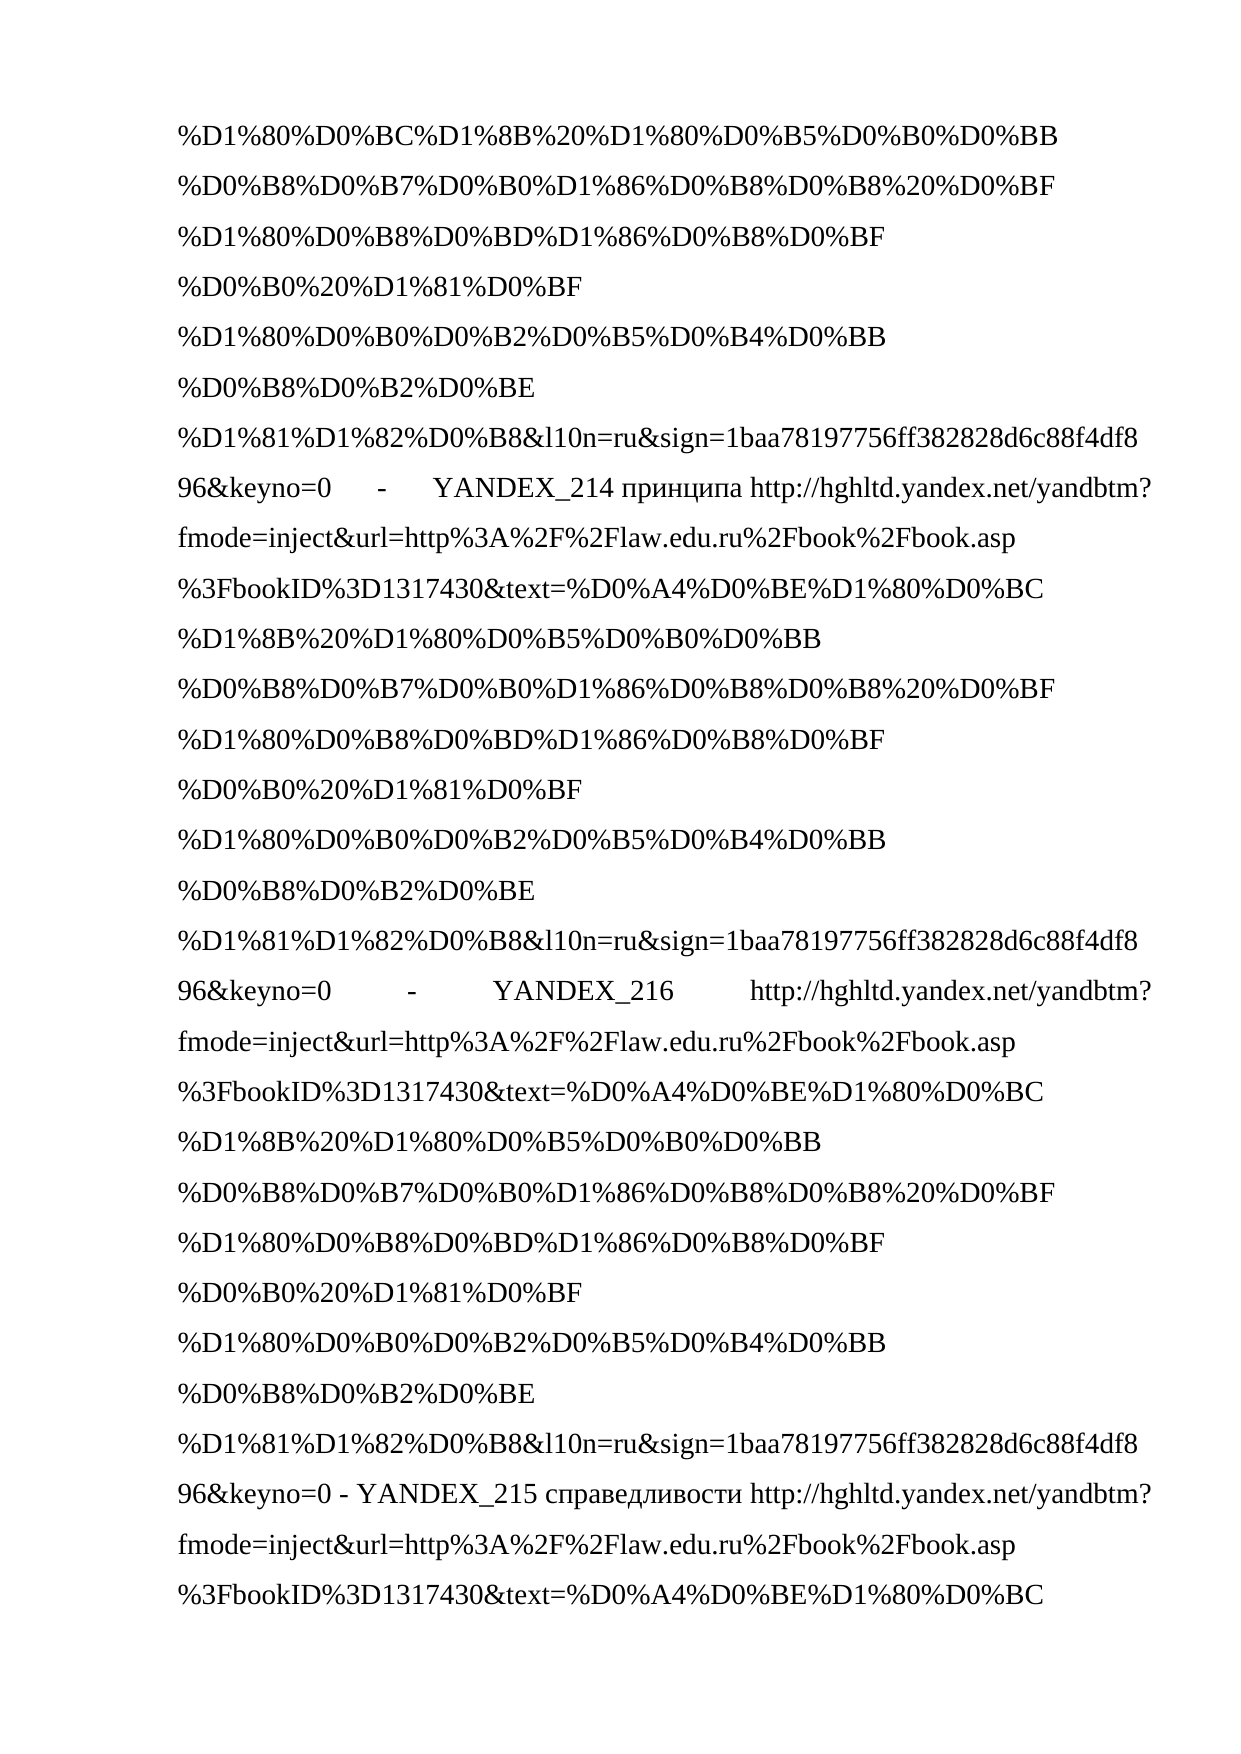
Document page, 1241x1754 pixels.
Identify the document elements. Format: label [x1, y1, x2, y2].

text [177, 118, 1152, 1611]
